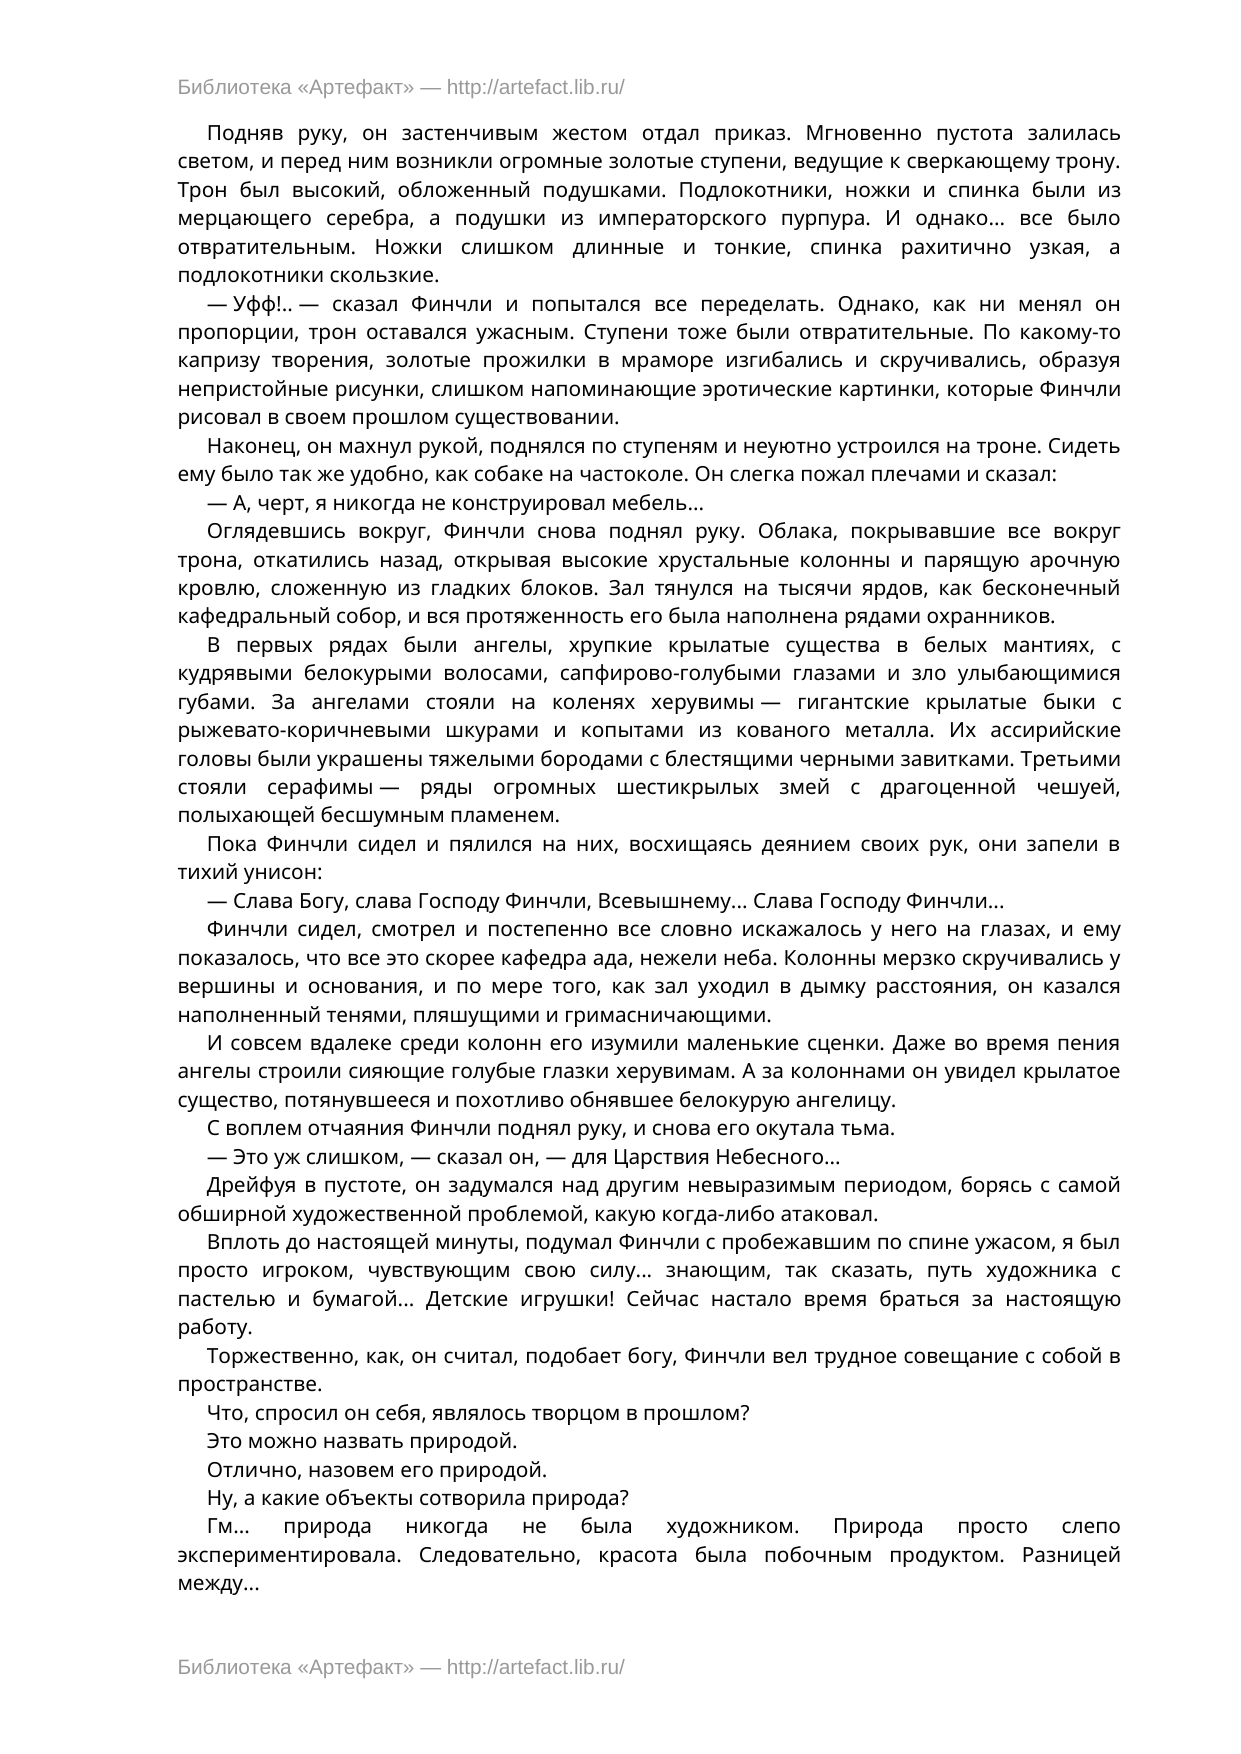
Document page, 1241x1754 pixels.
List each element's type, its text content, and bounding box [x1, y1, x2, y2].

text С воплем отчаяния Финчли поднял руку, и снова его окутала тьма. [177, 1113, 1122, 1142]
text — А, черт, я никогда не конструировал мебель... [177, 488, 1122, 516]
text В первых рядах были ангелы, хрупкие крылатые существа в белых мантиях, с кудрявыми белокурыми волосами, сапфирово-голубыми глазами и зло улыбающимися губами. За ангелами стояли на коленях херувимы — гигантские крылатые быки с рыжевато-коричневыми шкурами и копытами из кованого металла. Их ассирийские головы были украшены тяжелыми бородами с блестящими черными завитками. Третьими стояли серафимы — ряды огромных шестикрылых змей с драгоценной чешуей, полыхающей бесшумным пламенем. [177, 630, 1122, 829]
text Дрейфуя в пустоте, он задумался над другим невыразимым периодом, борясь с самой обширной художественной проблемой, какую когда-либо атаковал. [177, 1170, 1122, 1227]
text Пока Финчли сидел и пялился на них, восхищаясь деянием своих рук, они запели в тихий унисон: [177, 829, 1122, 886]
text Оглядевшись вокруг, Финчли снова поднял руку. Облака, покрывавшие все вокруг трона, откатились назад, открывая высокие хрустальные колонны и парящую арочную кровлю, сложенную из гладких блоков. Зал тянулся на тысячи ярдов, как бесконечный кафедральный собор, и вся протяженность его была наполнена рядами охранников. [177, 516, 1122, 630]
text Торжественно, как, он считал, подобает богу, Финчли вел трудное совещание с собой в пространстве. [177, 1341, 1122, 1398]
text Отлично, назовем его природой. [177, 1455, 1122, 1483]
text Вплоть до настоящей минуты, подумал Финчли с пробежавшим по спине ужасом, я был просто игроком, чувствующим свою силу... знающим, так сказать, путь художника с пастелью и бумагой... Детские игрушки! Сейчас настало время браться за настоящую работу. [177, 1227, 1122, 1341]
text И совсем вдалеке среди колонн его изумили маленькие сценки. Даже во время пения ангелы строили сияющие голубые глазки херувимам. А за колоннами он увидел крылатое существо, потянувшееся и похотливо обнявшее белокурую ангелицу. [177, 1028, 1122, 1113]
text Подняв руку, он застенчивым жестом отдал приказ. Мгновенно пустота залилась светом, и перед ним возникли огромные золотые ступени, ведущие к сверкающему трону. Трон был высокий, обложенный подушками. Подлокотники, ножки и спинка были из мерцающего серебра, а подушки из императорского пурпура. И однако... все было отвратительным. Ножки слишком длинные и тонкие, спинка рахитично узкая, а подлокотники скользкие. [177, 118, 1122, 289]
text Финчли сидел, смотрел и постепенно все словно искажалось у него на глазах, и ему показалось, что все это скорее кафедра ада, нежели неба. Колонны мерзко скручивались у вершины и основания, и по мере того, как зал уходил в дымку расстояния, он казался наполненный тенями, пляшущими и гримасничающими. [177, 914, 1122, 1028]
text Наконец, он махнул рукой, поднялся по ступеням и неуютно устроился на троне. Сидеть ему было так же удобно, как собаке на частоколе. Он слегка пожал плечами и сказал: [177, 431, 1122, 488]
text — Слава Богу, слава Господу Финчли, Всевышнему... Слава Господу Финчли... [177, 886, 1122, 914]
text Это можно назвать природой. [177, 1426, 1122, 1455]
text — Это уж слишком, — сказал он, — для Царствия Небесного... [177, 1142, 1122, 1170]
text — Уфф!.. — сказал Финчли и попытался все переделать. Однако, как ни менял он пропорции, трон оставался ужасным. Ступени тоже были отвратительные. По какому-то капризу творения, золотые прожилки в мраморе изгибались и скручивались, образуя непристойные рисунки, слишком напоминающие эротические картинки, которые Финчли рисовал в своем прошлом существовании. [177, 289, 1122, 431]
text Что, спросил он себя, являлось творцом в прошлом? [177, 1398, 1122, 1426]
text Гм... природа никогда не была художником. Природа просто слепо экспериментировала. Следовательно, красота была побочным продуктом. Разницей между... [177, 1512, 1122, 1597]
text Ну, а какие объекты сотворила природа? [177, 1483, 1122, 1512]
